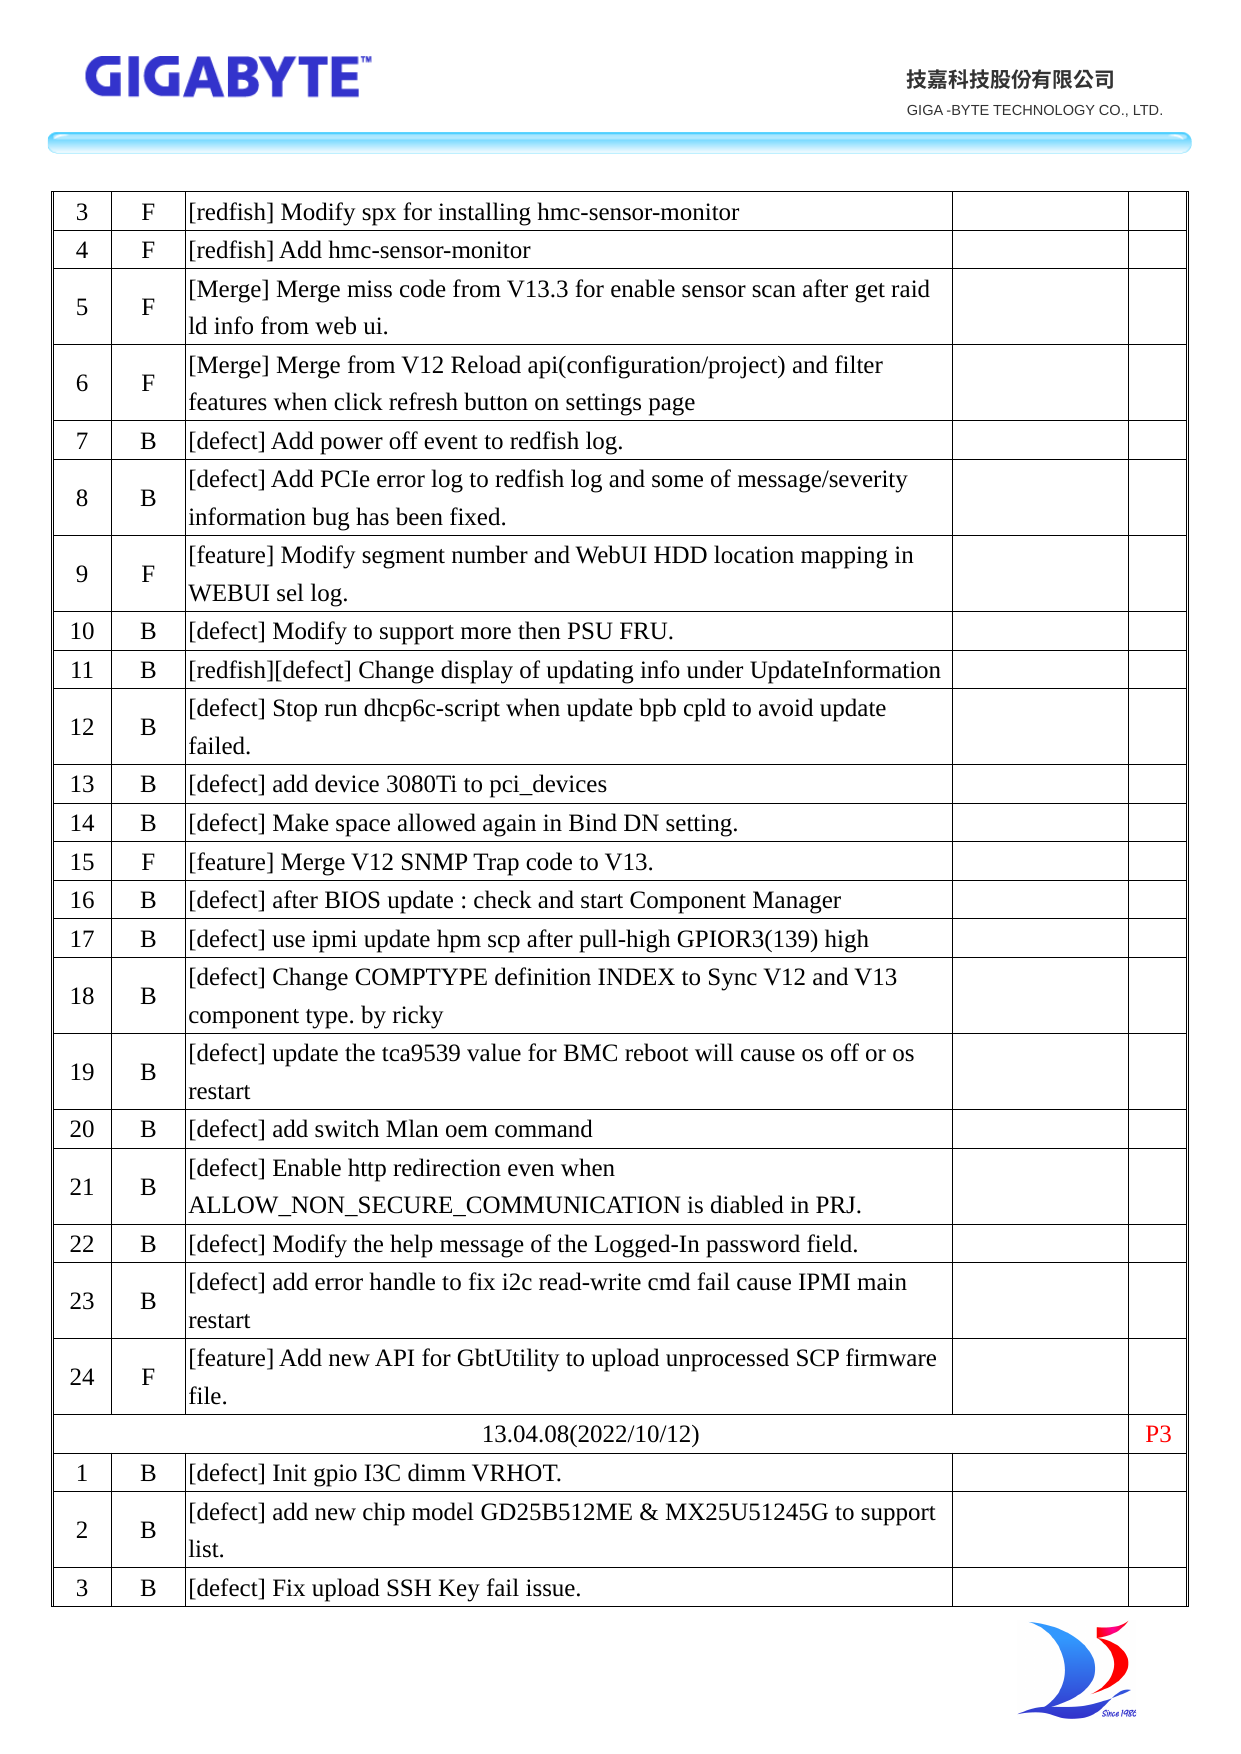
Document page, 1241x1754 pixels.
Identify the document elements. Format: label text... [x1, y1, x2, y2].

table_cell B [112, 881, 185, 918]
table_cell B [112, 1263, 185, 1338]
table_cell [1129, 958, 1186, 1033]
table_cell [953, 1034, 1128, 1109]
table_cell B [112, 689, 185, 764]
table_cell [defect] Init gpio I3C dimm VRHOT. [186, 1454, 952, 1491]
table_cell [defect] Add power off event to redfish log. [186, 421, 952, 459]
table_cell 2 [54, 1492, 111, 1567]
table_cell F [112, 192, 185, 230]
table_cell [1129, 1492, 1186, 1567]
table_cell 13.04.08(2022/10/12) [54, 1415, 1128, 1453]
table_cell 19 [54, 1034, 111, 1109]
table_cell 24 [54, 1339, 111, 1414]
table_cell F [112, 1339, 185, 1414]
table_cell 1 [54, 1454, 111, 1491]
table_cell [1129, 1110, 1186, 1147]
table_cell F [112, 231, 185, 268]
table_cell 14 [54, 804, 111, 841]
table_cell F [112, 536, 185, 611]
table_cell 23 [54, 1263, 111, 1338]
table_cell [defect] use ipmi update hpm scp after pull-high GPIOR3(139) high [186, 919, 952, 957]
table_cell [redfish] Modify spx for installing hmc-sensor-monitor [186, 192, 952, 230]
table_cell B [112, 1568, 185, 1606]
table_cell [1129, 612, 1186, 649]
table_cell [953, 1149, 1128, 1223]
table_cell [defect] Modify to support more then PSU FRU. [186, 612, 952, 649]
table_cell [feature] Merge V12 SNMP Trap code to V13. [186, 842, 952, 880]
table_cell [953, 536, 1128, 611]
table_cell [1129, 231, 1186, 268]
table_cell B [112, 1492, 185, 1567]
table_cell [Merge] Merge from V12 Reload api(configuration/project) and filter features when click refresh button on settings page [186, 345, 952, 420]
table_cell [defect] Make space allowed again in Bind DN setting. [186, 804, 952, 841]
table_cell [1129, 1568, 1186, 1606]
table_cell [1129, 842, 1186, 880]
table_cell F [112, 269, 185, 344]
table_cell [defect] Add PCIe error log to redfish log and some of message/severity information bug has been fixed. [186, 460, 952, 535]
table_cell F [112, 842, 185, 880]
table_cell [1129, 804, 1186, 841]
table_cell [1129, 1454, 1186, 1491]
table_cell P3 [1129, 1415, 1186, 1453]
table_cell 8 [54, 460, 111, 535]
table_cell B [112, 651, 185, 688]
table_cell 10 [54, 612, 111, 649]
table_cell [953, 881, 1128, 918]
table_cell B [112, 612, 185, 649]
table_cell 16 [54, 881, 111, 918]
table_cell [953, 1339, 1128, 1414]
table_cell B [112, 958, 185, 1033]
table_cell [1129, 1339, 1186, 1414]
picture [47, 56, 1192, 154]
table_cell 17 [54, 919, 111, 957]
table_cell B [112, 919, 185, 957]
table_cell B [112, 1149, 185, 1223]
table_cell [defect] add switch Mlan oem command [186, 1110, 952, 1147]
table_cell B [112, 1110, 185, 1147]
table_cell [defect] update the tca9539 value for BMC reboot will cause os off or os restart [186, 1034, 952, 1109]
table_cell [953, 765, 1128, 803]
table_cell [feature] Add new API for GbtUtility to upload unprocessed SCP firmware file. [186, 1339, 952, 1414]
table_cell [defect] Fix upload SSH Key fail issue. [186, 1568, 952, 1606]
table_cell [defect] add new chip model GD25B512ME & MX25U51245G to support list. [186, 1492, 952, 1567]
table_cell 3 [54, 192, 111, 230]
table_cell [953, 192, 1128, 230]
table_cell [953, 689, 1128, 764]
table_cell [1129, 689, 1186, 764]
table_cell [953, 231, 1128, 268]
table_cell B [112, 1225, 185, 1262]
table_cell B [112, 421, 185, 459]
table_cell [1129, 1225, 1186, 1262]
table_cell [953, 1568, 1128, 1606]
table_cell [defect] add error handle to fix i2c read-write cmd fail cause IPMI main restart [186, 1263, 952, 1338]
picture [1017, 1620, 1137, 1719]
table_cell 4 [54, 231, 111, 268]
table_cell [defect] add device 3080Ti to pci_devices [186, 765, 952, 803]
table_cell F [112, 345, 185, 420]
table_cell 15 [54, 842, 111, 880]
table_cell 7 [54, 421, 111, 459]
table_cell [feature] Modify segment number and WebUI HDD location mapping in WEBUI sel log. [186, 536, 952, 611]
table_cell [953, 958, 1128, 1033]
table_cell B [112, 460, 185, 535]
table_cell [1129, 269, 1186, 344]
table_cell [1129, 919, 1186, 957]
table_cell [953, 1492, 1128, 1567]
table_cell [defect] Change COMPTYPE definition INDEX to Sync V12 and V13 component type. by ricky [186, 958, 952, 1033]
table_cell [953, 842, 1128, 880]
table_cell [1129, 345, 1186, 420]
table_cell [953, 612, 1128, 649]
table_cell [1129, 1263, 1186, 1338]
table_cell [defect] Enable http redirection even when ALLOW_NON_SECURE_COMMUNICATION is diabled in PRJ. [186, 1149, 952, 1223]
table_cell 12 [54, 689, 111, 764]
table_cell [953, 919, 1128, 957]
table_cell 13 [54, 765, 111, 803]
table_cell B [112, 804, 185, 841]
table_cell [1129, 421, 1186, 459]
table_cell [953, 1454, 1128, 1491]
table_cell [defect] after BIOS update : check and start Component Manager [186, 881, 952, 918]
table_cell [953, 651, 1128, 688]
table_cell [953, 421, 1128, 459]
table_cell [1129, 536, 1186, 611]
table_cell [953, 804, 1128, 841]
table_cell [1129, 192, 1186, 230]
table_cell [defect] Stop run dhcp6c-script when update bpb cpld to avoid update failed. [186, 689, 952, 764]
table_cell [953, 345, 1128, 420]
table_cell [953, 1225, 1128, 1262]
table_cell [1129, 1034, 1186, 1109]
table_cell [1129, 1149, 1186, 1223]
table_cell B [112, 765, 185, 803]
table_cell [1129, 881, 1186, 918]
table_cell 11 [54, 651, 111, 688]
table_cell [defect] Modify the help message of the Logged-In password field. [186, 1225, 952, 1262]
table_cell 3 [54, 1568, 111, 1606]
table_cell 22 [54, 1225, 111, 1262]
table_cell B [112, 1454, 185, 1491]
table_cell [953, 1263, 1128, 1338]
table_cell [953, 460, 1128, 535]
table_cell 18 [54, 958, 111, 1033]
table_cell 21 [54, 1149, 111, 1223]
table_cell [953, 1110, 1128, 1147]
table_cell 20 [54, 1110, 111, 1147]
table_cell B [112, 1034, 185, 1109]
table_cell [redfish] Add hmc-sensor-monitor [186, 231, 952, 268]
table_cell 6 [54, 345, 111, 420]
table_cell [redfish][defect] Change display of updating info under UpdateInformation [186, 651, 952, 688]
table_cell [1129, 765, 1186, 803]
table_cell 5 [54, 269, 111, 344]
table_cell [1129, 460, 1186, 535]
table_cell [1129, 651, 1186, 688]
table_cell [Merge] Merge miss code from V13.3 for enable sensor scan after get raid ld info from web ui. [186, 269, 952, 344]
table_cell [953, 269, 1128, 344]
table_cell 9 [54, 536, 111, 611]
